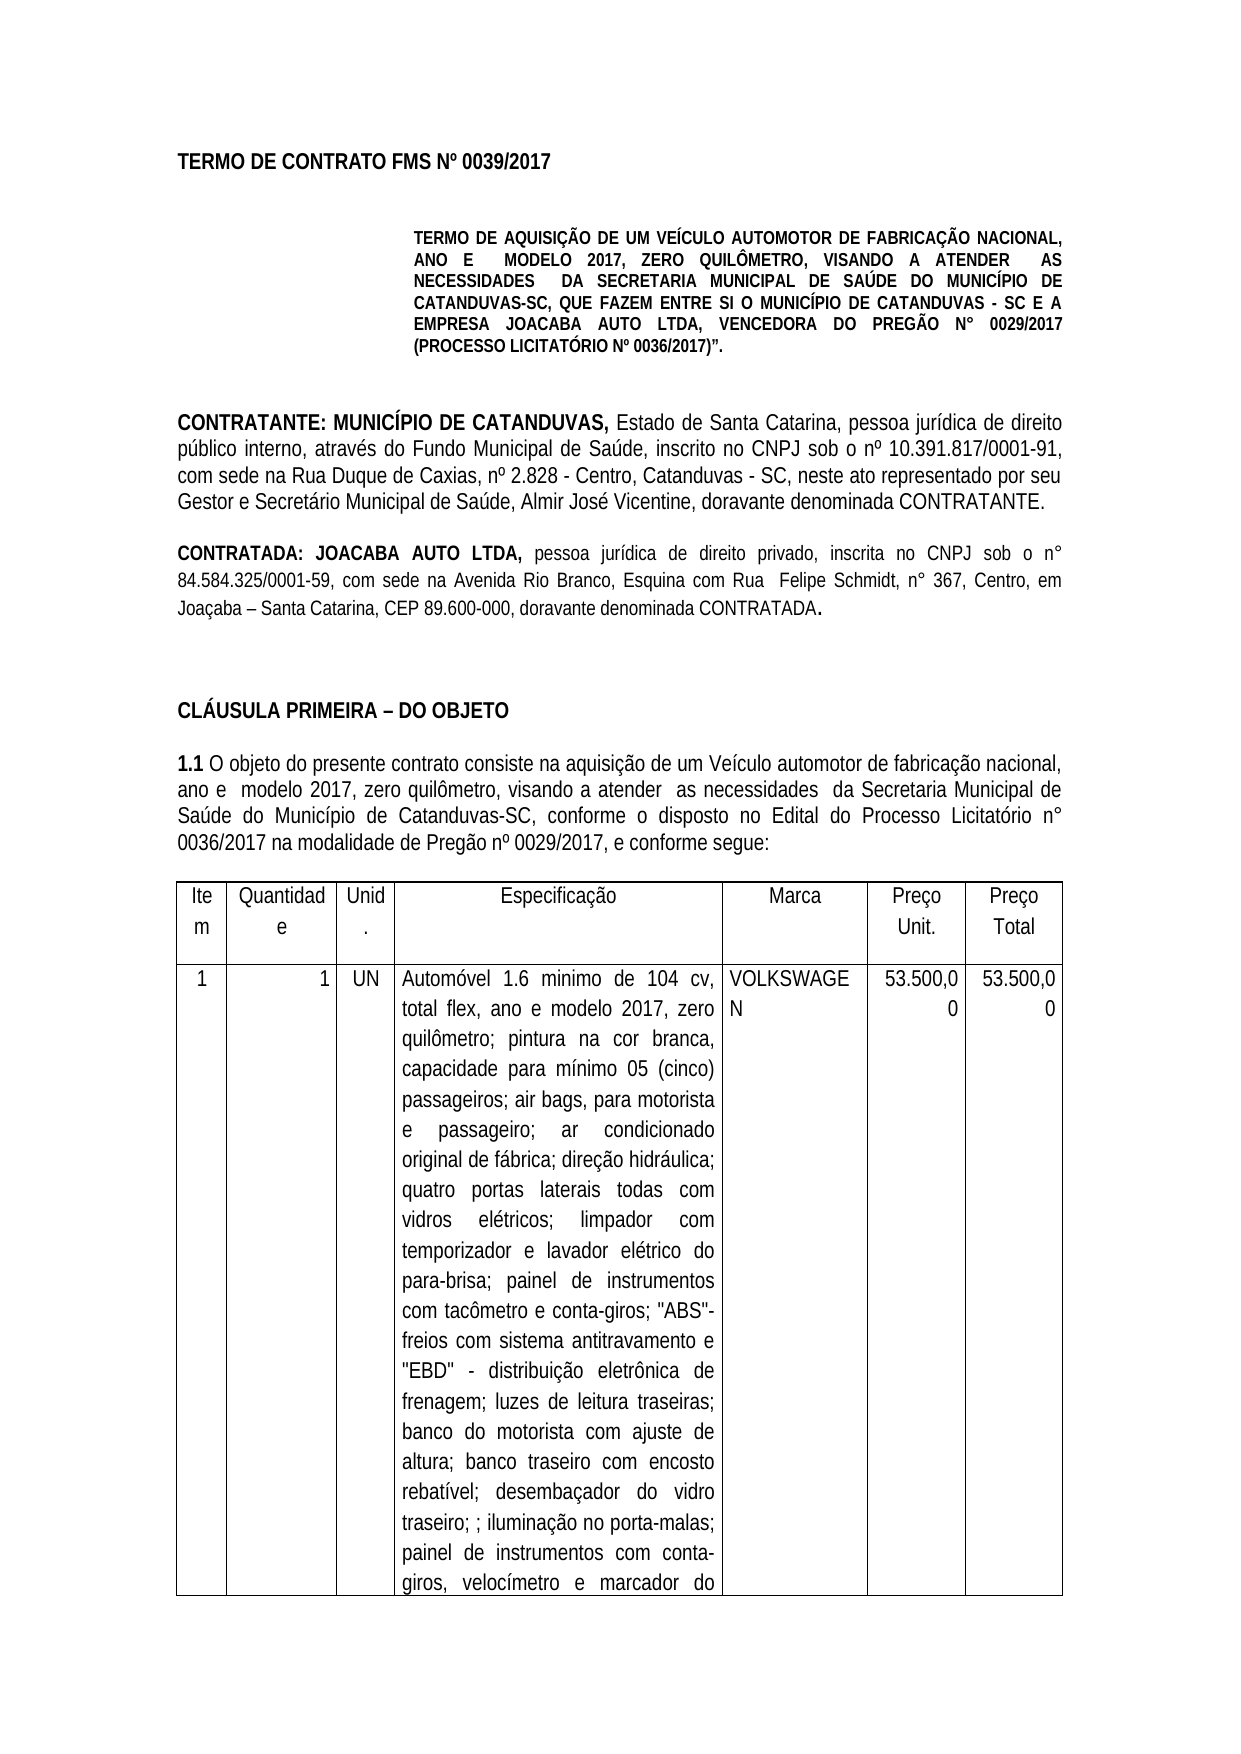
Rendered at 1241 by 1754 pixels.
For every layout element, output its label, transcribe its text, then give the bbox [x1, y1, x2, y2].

table_header Quantidade [227, 883, 336, 964]
text 1.1 O objeto do presente contrato consiste na aquisição de um Veículo automotor de fabricação nacional, ano e modelo 2017, zero quilômetro, visando a atender as necessidades da Secretaria Municipal de Saúde do Município de Catanduvas-SC, conforme o disposto no Edital do Processo Licitatório n° 0036/2017 na modalidade de Pregão nº 0029/2017, e conforme segue: [177, 749, 1063, 855]
table_cell 53.500,00 [868, 965, 965, 1595]
table_cell UN [337, 965, 394, 1595]
table_header Unid. [337, 883, 394, 964]
table_header Item [177, 883, 226, 964]
table_header Preço Unit. [868, 883, 965, 964]
table_header Especificação [395, 883, 722, 964]
table_header Preço Total [966, 883, 1062, 964]
text CONTRATADA: JOACABA AUTO LTDA, pessoa jurídica de direito privado, inscrita no CNPJ sob o n° 84.584.325/0001-59, com sede na Avenida Rio Branco, Esquina com Rua Felipe Schmidt, n° 367, Centro, em Joaçaba – Santa Catarina, CEP 89.600-000, doravante denominada CONTRATADA. [177, 541, 1063, 620]
table_cell 1 [227, 965, 336, 1595]
table_cell 1 [177, 965, 226, 1595]
table_header Marca [723, 883, 867, 964]
subtitle TERMO DE CONTRATO FMS Nº 0039/2017 [177, 148, 1063, 174]
table_cell VOLKSWAGEN [723, 965, 867, 1595]
text CONTRATANTE: MUNICÍPIO DE CATANDUVAS, Estado de Santa Catarina, pessoa jurídica de direito público interno, através do Fundo Municipal de Saúde, inscrito no CNPJ sob o nº 10.391.817/0001-91, com sede na Rua Duque de Caxias, nº 2.828 - Centro, Catanduvas - SC, neste ato representado por seu Gestor e Secretário Municipal de Saúde, Almir José Vicentine, doravante denominada CONTRATANTE. [177, 409, 1063, 514]
text TERMO DE AQUISIÇÃO DE UM VEÍCULO AUTOMOTOR DE FABRICAÇÃO NACIONAL, ANO E MODELO 2017, ZERO QUILÔMETRO, VISANDO A ATENDER AS NECESSIDADES DA SECRETARIA MUNICIPAL DE SAÚDE DO MUNICÍPIO DE CATANDUVAS-SC, QUE FAZEM ENTRE SI O MUNICÍPIO DE CATANDUVAS - SC E A EMPRESA JOACABA AUTO LTDA, VENCEDORA DO PREGÃO N° 0029/2017 (PROCESSO LICITATÓRIO Nº 0036/2017)”. [413, 227, 1063, 356]
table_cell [395, 965, 722, 1595]
table_cell 53.500,00 [966, 965, 1062, 1595]
text CLÁUSULA PRIMEIRA – Do Objeto [177, 697, 1063, 723]
